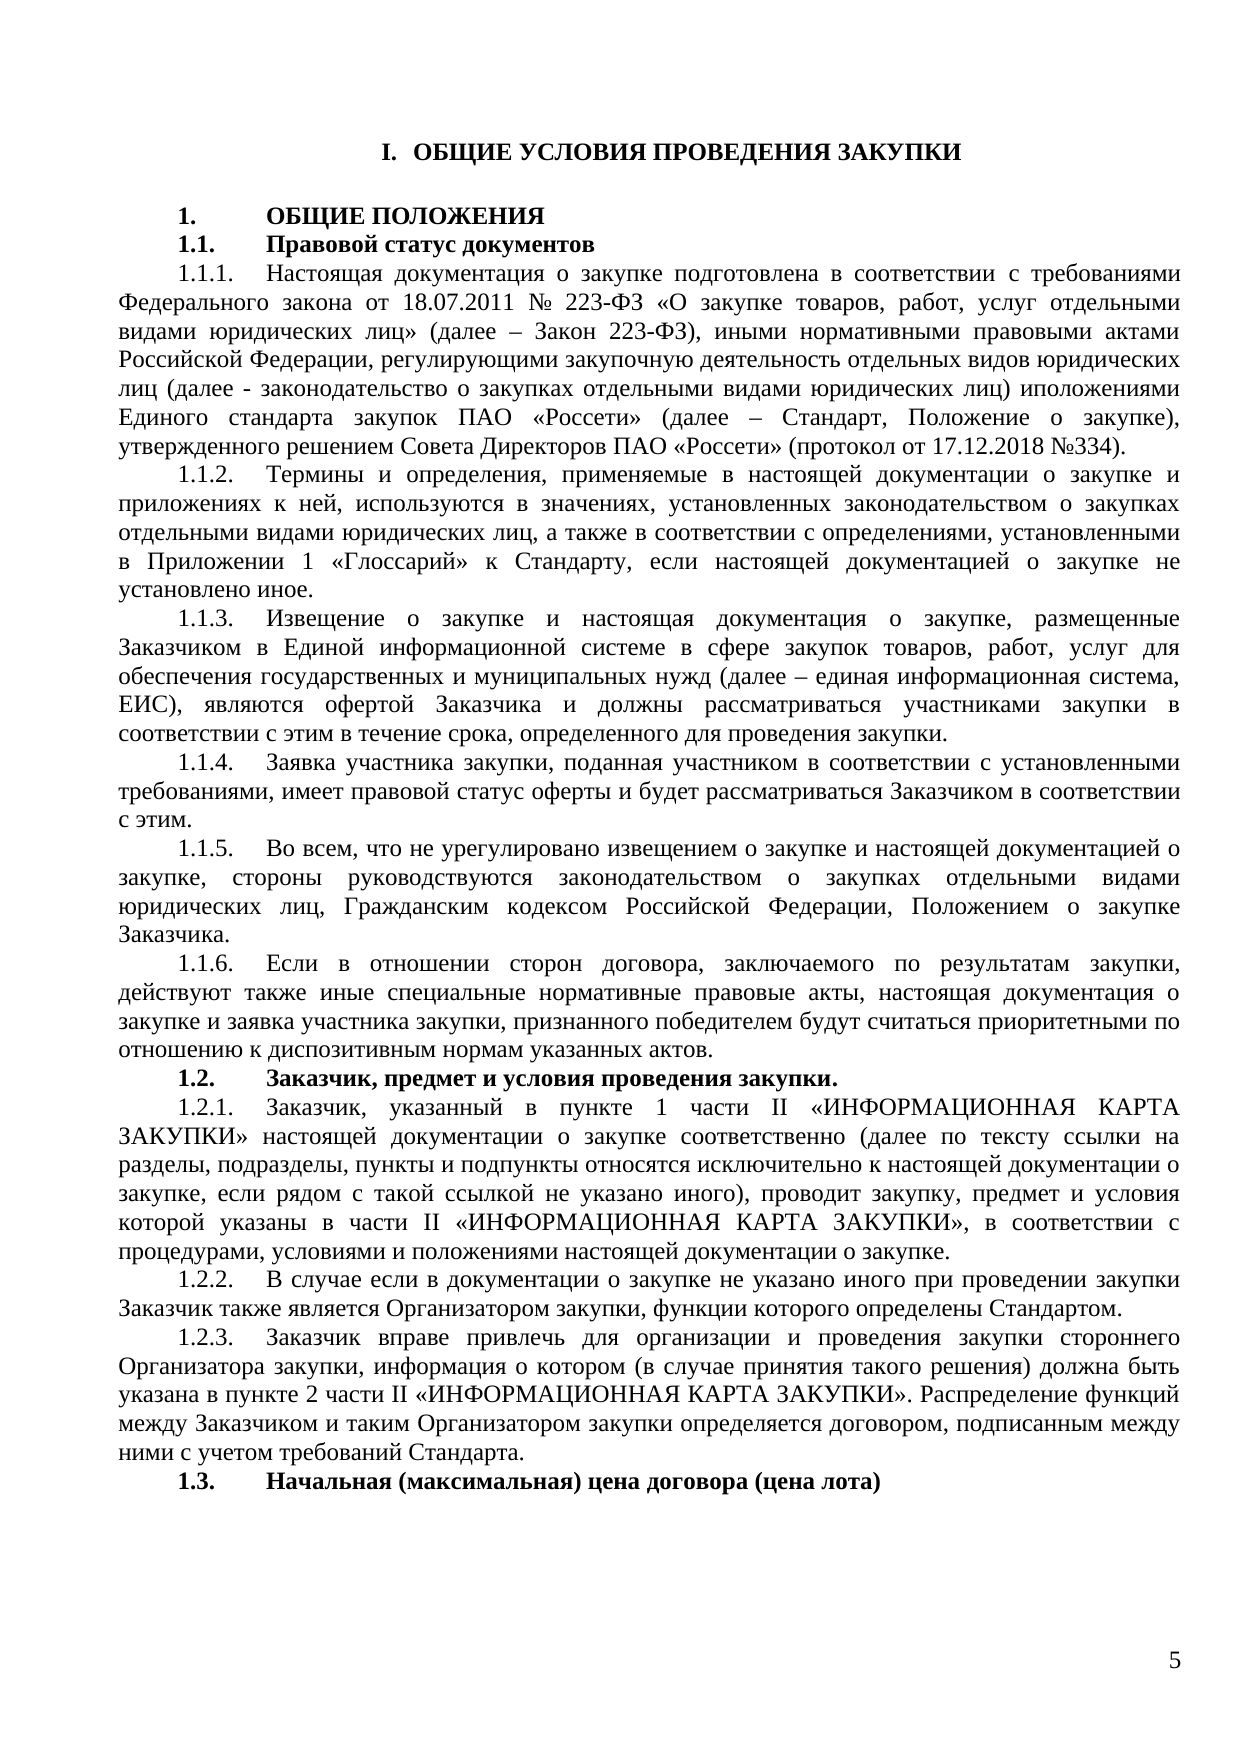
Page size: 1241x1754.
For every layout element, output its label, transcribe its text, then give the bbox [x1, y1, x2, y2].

list Термины и определения, применяемые в настоящей документации о закупке и приложениях к ней, используются в значениях, установленных законодательством о закупках отдельными видами юридических лиц, а также в соответствии с определениями, установленными в Приложении 1 «Глоссарий» к Стандарту, если настоящей документацией о закупке не установлено иное. [118, 459, 1181, 603]
subtitle Начальная (максимальная) цена договора (цена лота) [118, 1466, 1181, 1494]
list Заявка участника закупки, поданная участником в соответствии с установленными требованиями, имеет правовой статус оферты и будет рассматриваться Заказчиком в соответствии с этим. [118, 747, 1181, 833]
list Во всем, что не урегулировано извещением о закупке и настоящей документацией о закупке, стороны руководствуются законодательством о закупках отдельными видами юридических лиц, Гражданским кодексом Российской Федерации, Положением о закупке Заказчика. [118, 833, 1181, 948]
list Настоящая документация о закупке подготовлена в соответствии с требованиями Федерального закона от 18.07.2011 № 223-ФЗ «О закупке товаров, работ, услуг отдельными видами юридических лиц» (далее – Закон 223-ФЗ), иными нормативными правовыми актами Российской Федерации, регулирующими закупочную деятельность отдельных видов юридических лиц (далее - законодательство о закупках отдельными видами юридических лиц) иположениями Единого стандарта закупок ПАО «Россети» (далее – Стандарт, Положение о закупке), утвержденного решением Совета Директоров ПАО «Россети» (протокол от 17.12.2018 №334). [118, 258, 1181, 459]
subtitle Правовой статус документов [118, 229, 1181, 258]
subtitle ОБЩИЕ ПОЛОЖЕНИЯ [118, 201, 1181, 229]
subtitle В случае если в документации о закупке не указано иного при проведении закупки Заказчик также является Организатором закупки, функции которого определены Стандартом. [118, 1264, 1181, 1322]
subtitle ОБЩИЕ УСЛОВИЯ ПРОВЕДЕНИЯ закупки [118, 137, 1181, 166]
subtitle Заказчик, предмет и условия проведения закупки. [118, 1063, 1181, 1092]
list Извещение о закупке и настоящая документация о закупке, размещенные Заказчиком в Единой информационной системе в сфере закупок товаров, работ, услуг для обеспечения государственных и муниципальных нужд (далее – единая информационная система, ЕИС), являются офертой Заказчика и должны рассматриваться участниками закупки в соответствии с этим в течение срока, определенного для проведения закупки. [118, 603, 1181, 747]
subtitle Заказчик, указанный в пункте 1 части II «ИНФОРМАЦИОННАЯ КАРТА ЗАКУПКИ» настоящей документации о закупке соответственно (далее по тексту ссылки на разделы, подразделы, пункты и подпункты относятся исключительно к настоящей документации о закупке, если рядом с такой ссылкой не указано иного), проводит закупку, предмет и условия которой указаны в части II «ИНФОРМАЦИОННАЯ КАРТА ЗАКУПКИ», в соответствии с процедурами, условиями и положениями настоящей документации о закупке. [118, 1092, 1181, 1264]
subtitle Заказчик вправе привлечь для организации и проведения закупки стороннего Организатора закупки, информация о котором (в случае принятия такого решения) должна быть указана в пункте 2 части II «ИНФОРМАЦИОННАЯ КАРТА ЗАКУПКИ». Распределение функций между Заказчиком и таким Организатором закупки определяется договором, подписанным между ними с учетом требований Стандарта. [118, 1322, 1181, 1466]
list Если в отношении сторон договора, заключаемого по результатам закупки, действуют также иные специальные нормативные правовые акты, настоящая документация о закупке и заявка участника закупки, признанного победителем будут считаться приоритетными по отношению к диспозитивным нормам указанных актов. [118, 948, 1181, 1063]
